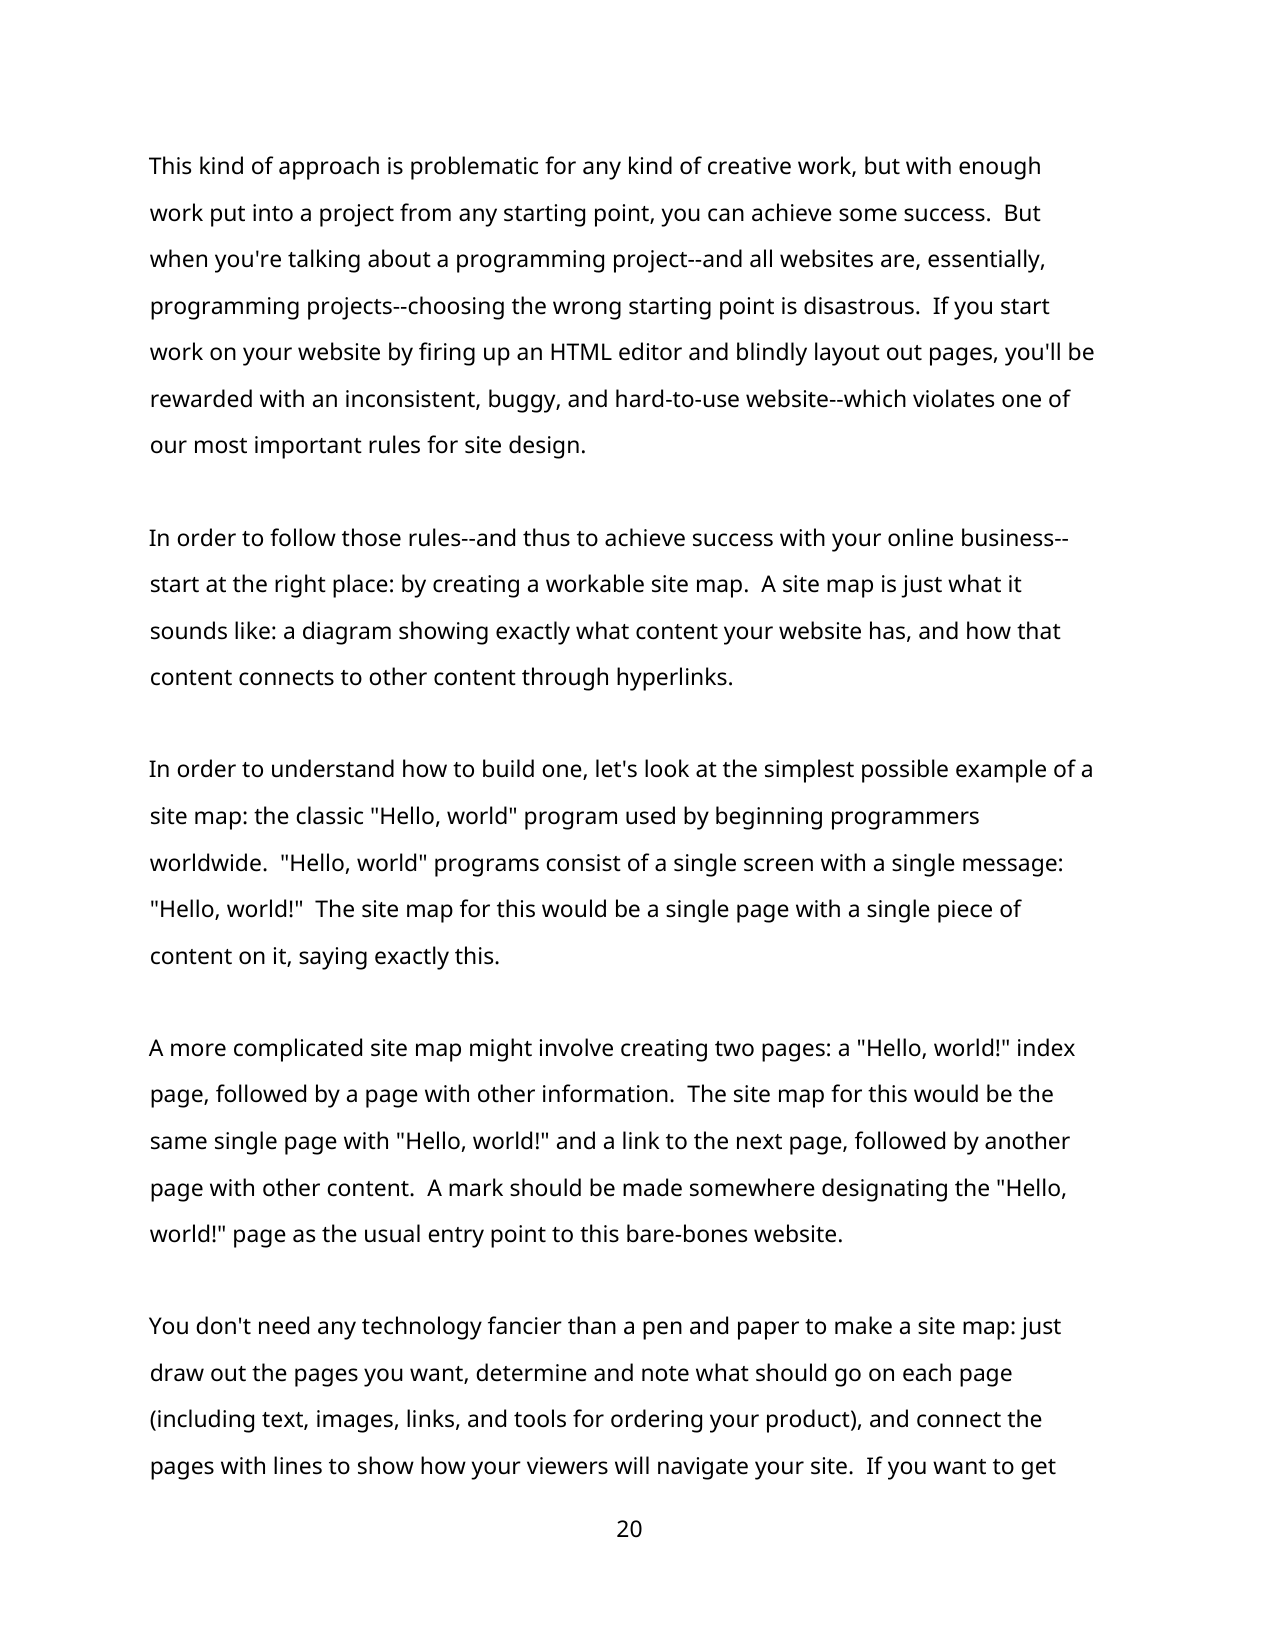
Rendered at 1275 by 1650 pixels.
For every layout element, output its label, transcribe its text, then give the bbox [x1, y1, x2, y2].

text In order to follow those rules--and thus to achieve success with your online business--start at the right place: by creating a workable site map. A site map is just what it sounds like: a diagram showing exactly what content your website has, and how that content connects to other content through hyperlinks. [148, 522, 1100, 692]
text This kind of approach is problematic for any kind of creative work, but with enough work put into a project from any starting point, you can achieve some success. But when you're talking about a programming project--and all websites are, essentially, programming projects--choosing the wrong starting point is disastrous. If you start work on your website by firing up an HTML editor and blindly layout out pages, you'll be rewarded with an inconsistent, buggy, and hard-to-use website--which violates one of our most important rules for site design. [148, 150, 1100, 461]
text In order to understand how to build one, let's look at the simplest possible example of a site map: the classic "Hello, world" program used by beginning programmers worldwide. "Hello, world" programs consist of a single screen with a single message: "Hello, world!" The site map for this would be a single page with a single piece of content on it, saying exactly this. [148, 753, 1100, 971]
text A more complicated site map might involve creating two pages: a "Hello, world!" index page, followed by a page with other information. The site map for this would be the same single page with "Hello, world!" and a link to the next page, followed by another page with other content. A mark should be made somewhere designating the "Hello, world!" page as the usual entry point to this bare-bones website. [148, 1032, 1100, 1249]
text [148, 1310, 1100, 1481]
